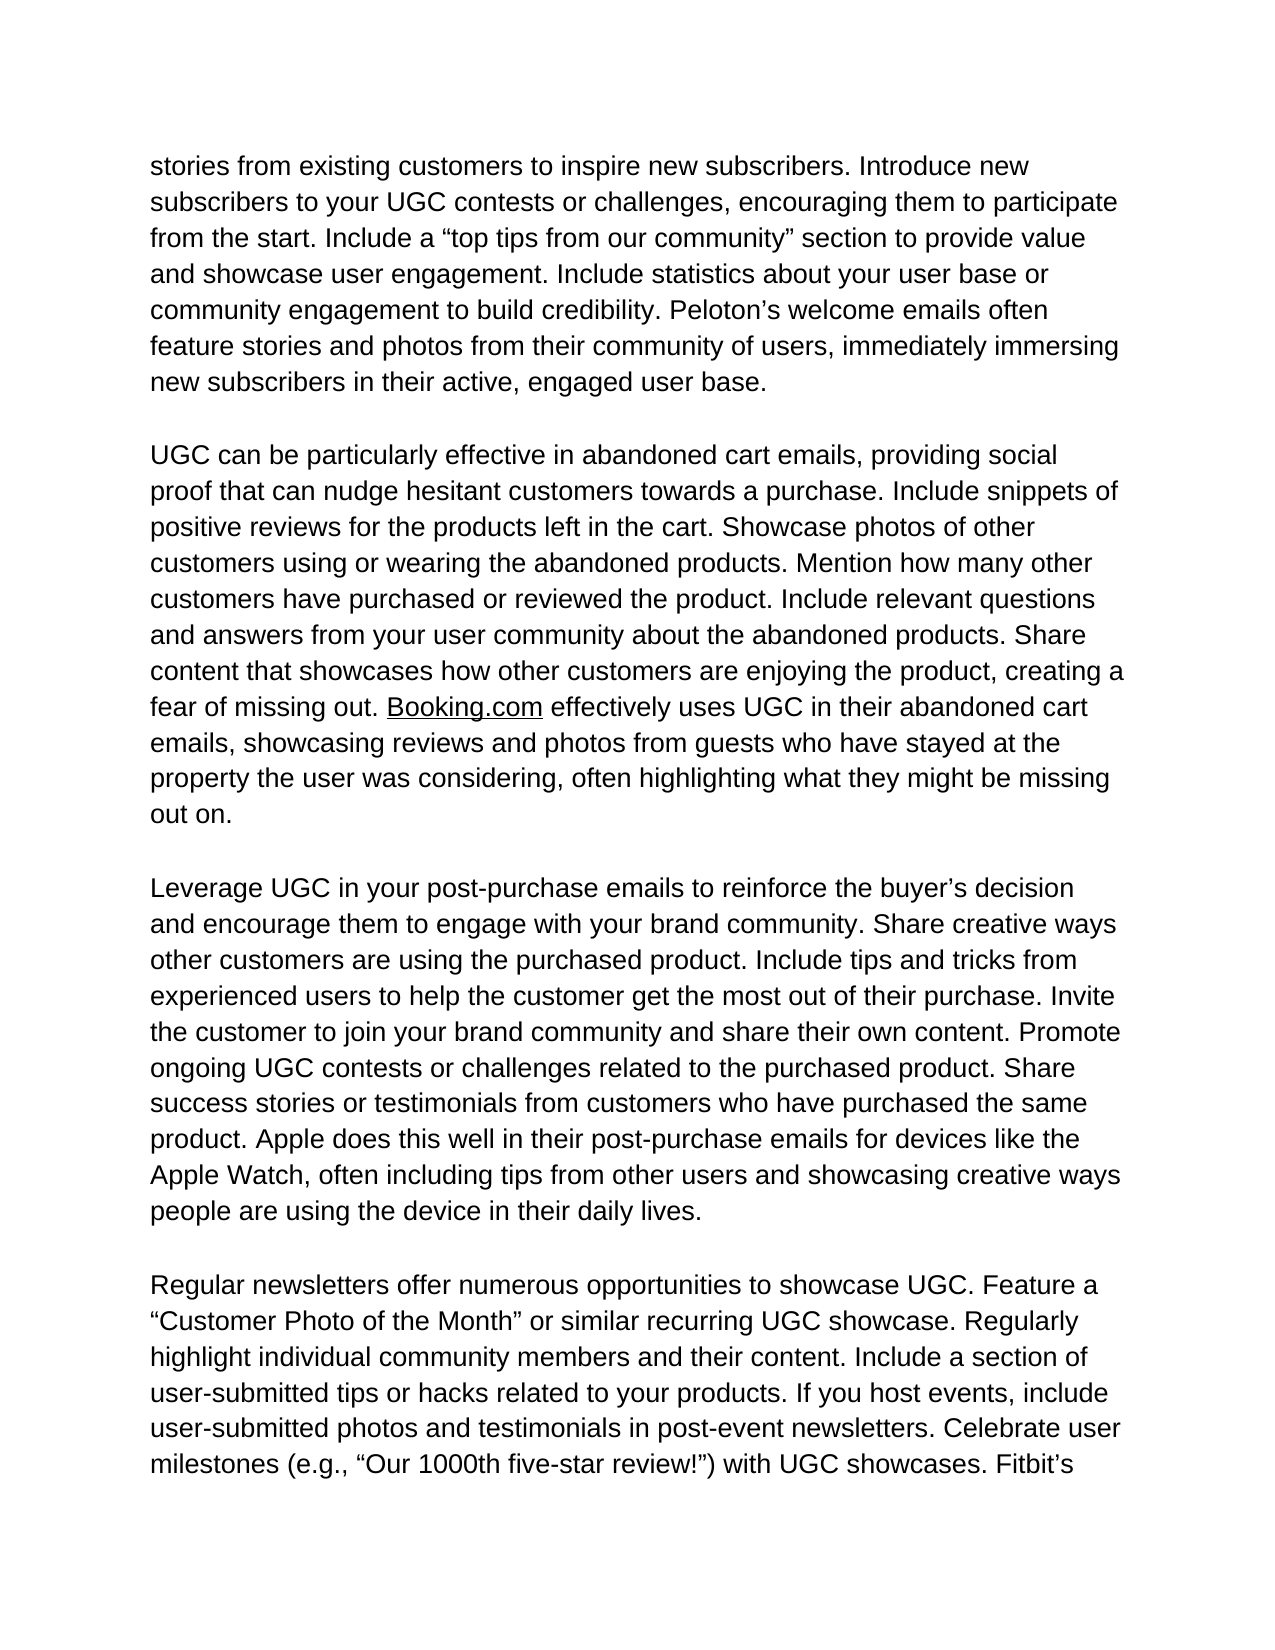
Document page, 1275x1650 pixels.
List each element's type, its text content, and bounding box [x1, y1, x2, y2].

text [150, 150, 1125, 397]
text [150, 1269, 1125, 1480]
text UGC can be particularly effective in abandoned cart emails, providing social proof that can nudge hesitant customers towards a purchase. Include snippets of positive reviews for the products left in the cart. Showcase photos of other customers using or wearing the abandoned products. Mention how many other customers have purchased or reviewed the product. Include relevant questions and answers from your user community about the abandoned products. Share content that showcases how other customers are enjoying the product, creating a fear of missing out. Booking.com effectively uses UGC in their abandoned cart emails, showcasing reviews and photos from guests who have stayed at the property the user was considering, often highlighting what they might be missing out on. [150, 439, 1125, 830]
text Leverage UGC in your post-purchase emails to reinforce the buyer’s decision and encourage them to engage with your brand community. Share creative ways other customers are using the purchased product. Include tips and tricks from experienced users to help the customer get the most out of their purchase. Invite the customer to join your brand community and share their own content. Promote ongoing UGC contests or challenges related to the purchased product. Share success stories or testimonials from customers who have purchased the same product. Apple does this well in their post-purchase emails for devices like the Apple Watch, often including tips from other users and showcasing creative ways people are using the device in their daily lives. [150, 872, 1125, 1227]
